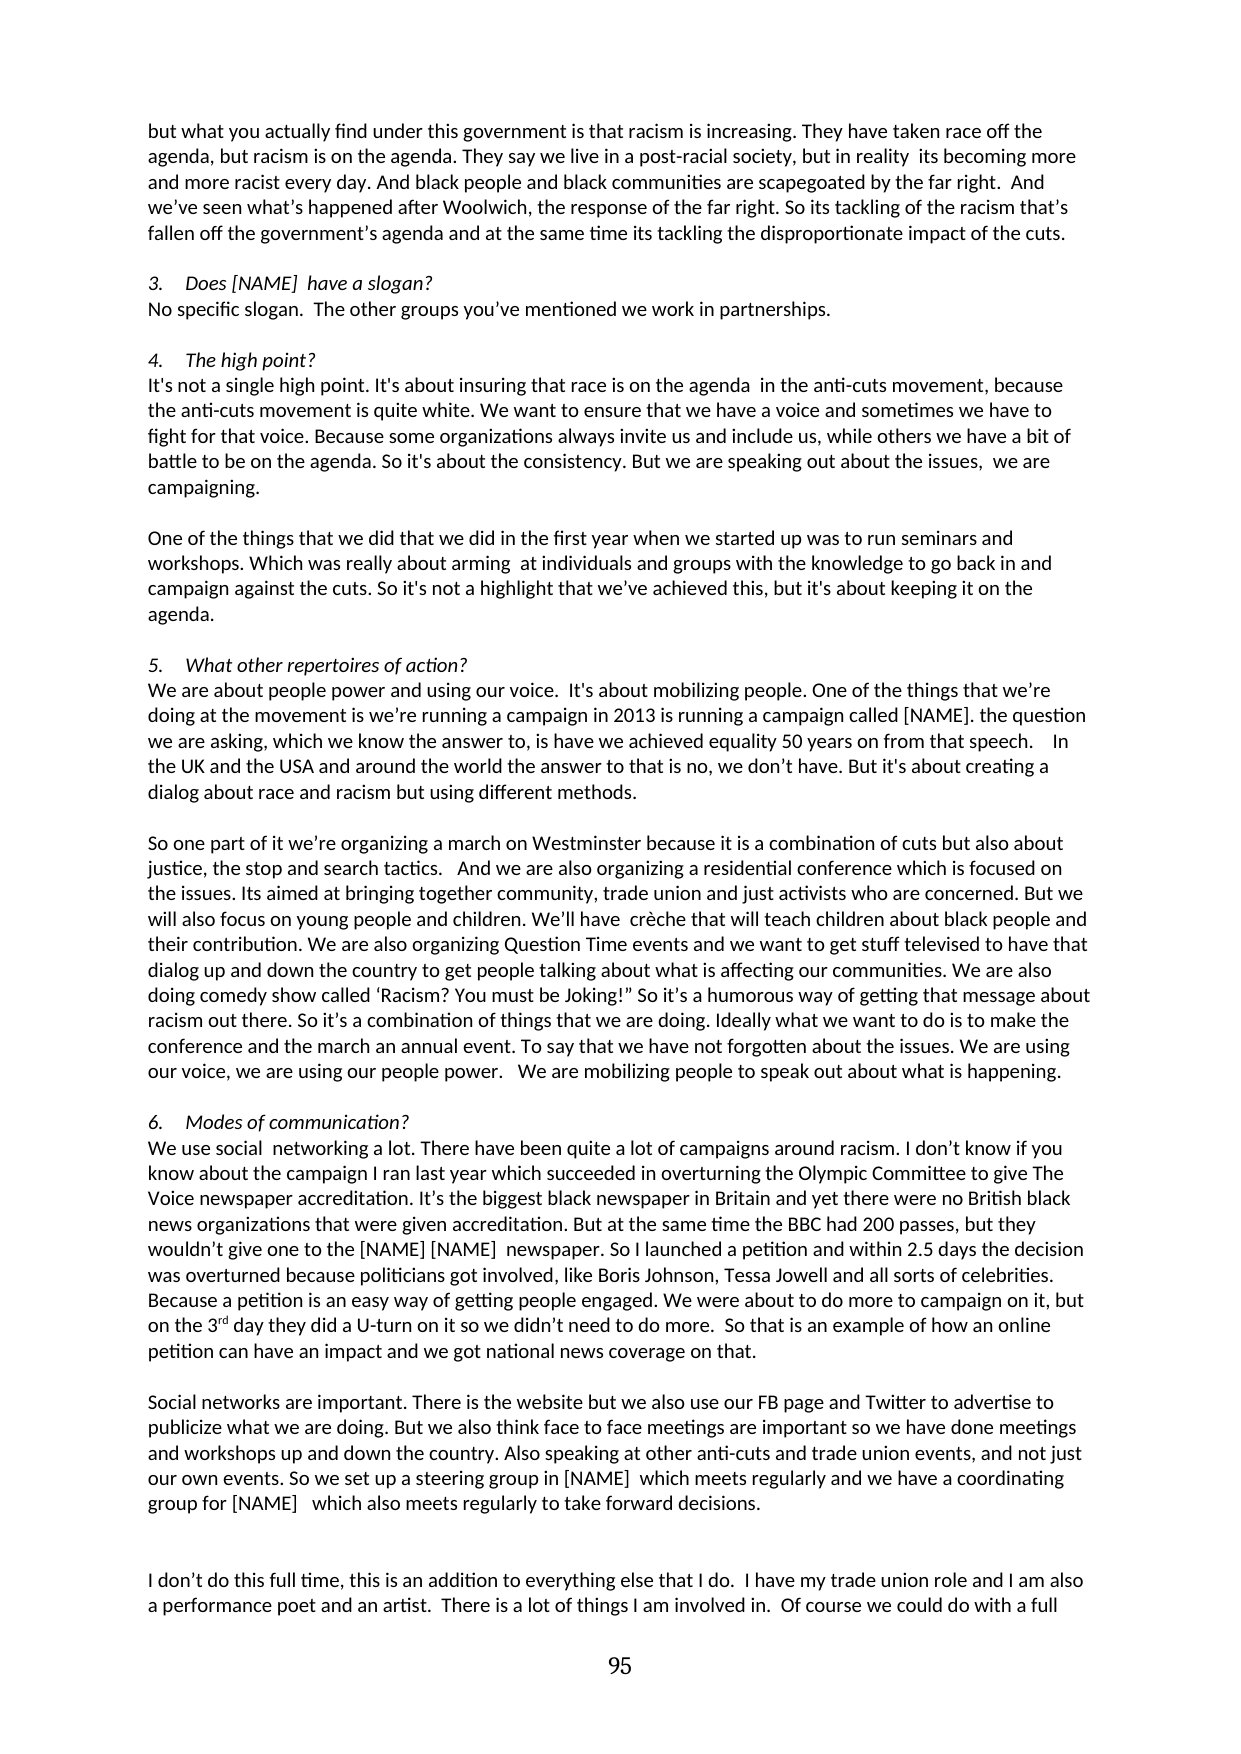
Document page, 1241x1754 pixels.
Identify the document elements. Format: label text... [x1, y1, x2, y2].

list The high point? [148, 347, 1092, 372]
list Does [NAME] have a slogan? [148, 271, 1092, 296]
text So one part of it we’re organizing a march on Westminster because it is a combination of cuts but also about justice, the stop and search tactics. And we are also organizing a residential conference which is focused on the issues. Its aimed at bringing together community, trade union and just activists who are concerned. But we will also focus on young people and children. We’ll have crèche that will teach children about black people and their contribution. We are also organizing Question Time events and we want to get stuff televised to have that dialog up and down the country to get people talking about what is affecting our communities. We are also doing comedy show called ‘Racism? You must be Joking!” So it’s a humorous way of getting that message about racism out there. So it’s a combination of things that we are doing. Ideally what we want to do is to make the conference and the march an annual event. To say that we have not forgotten about the issues. We are using our voice, we are using our people power. We are mobilizing people to speak out about what is happening. [148, 830, 1092, 1084]
list Modes of communication? [148, 1109, 1092, 1135]
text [148, 1567, 1092, 1618]
text We use social networking a lot. There have been quite a lot of campaigns around racism. I don’t know if you know about the campaign I ran last year which succeeded in overturning the Olympic Committee to give The Voice newspaper accreditation. It’s the biggest black newspaper in Britain and yet there were no British black news organizations that were given accreditation. But at the same time the BBC had 200 passes, but they wouldn’t give one to the [NAME] [NAME] newspaper. So I launched a petition and within 2.5 days the decision was overturned because politicians got involved, like Boris Johnson, Tessa Jowell and all sorts of celebrities. Because a petition is an easy way of getting people engaged. We were about to do more to campaign on it, but on the 3rd day they did a U-turn on it so we didn’t need to do more. So that is an example of how an online petition can have an impact and we got national news coverage on that. [148, 1135, 1092, 1363]
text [148, 118, 1092, 245]
text One of the things that we did that we did in the first year when we started up was to run seminars and workshops. Which was really about arming at individuals and groups with the knowledge to go back in and campaign against the cuts. So it's not a highlight that we’ve achieved this, but it's about keeping it on the agenda. [148, 525, 1092, 626]
text Social networks are important. There is the website but we also use our FB page and Twitter to advertise to publicize what we are doing. But we also think face to face meetings are important so we have done meetings and workshops up and down the country. Also speaking at other anti-cuts and trade union events, and not just our own events. So we set up a steering group in [NAME] which meets regularly and we have a coordinating group for [NAME] which also meets regularly to take forward decisions. [148, 1389, 1092, 1516]
list What other repertoires of action? [148, 652, 1092, 677]
text We are about people power and using our voice. It's about mobilizing people. One of the things that we’re doing at the movement is we’re running a campaign in 2013 is running a campaign called [NAME]. the question we are asking, which we know the answer to, is have we achieved equality 50 years on from that speech. In the UK and the USA and around the world the answer to that is no, we don’t have. But it's about creating a dialog about race and racism but using different methods. [148, 677, 1092, 804]
text No specific slogan. The other groups you’ve mentioned we work in partnerships. [148, 296, 1092, 321]
text It's not a single high point. It's about insuring that race is on the agenda in the anti-cuts movement, because the anti-cuts movement is quite white. We want to ensure that we have a voice and sometimes we have to fight for that voice. Because some organizations always invite us and include us, while others we have a bit of battle to be on the agenda. So it's about the consistency. But we are speaking out about the issues, we are campaigning. [148, 372, 1092, 499]
